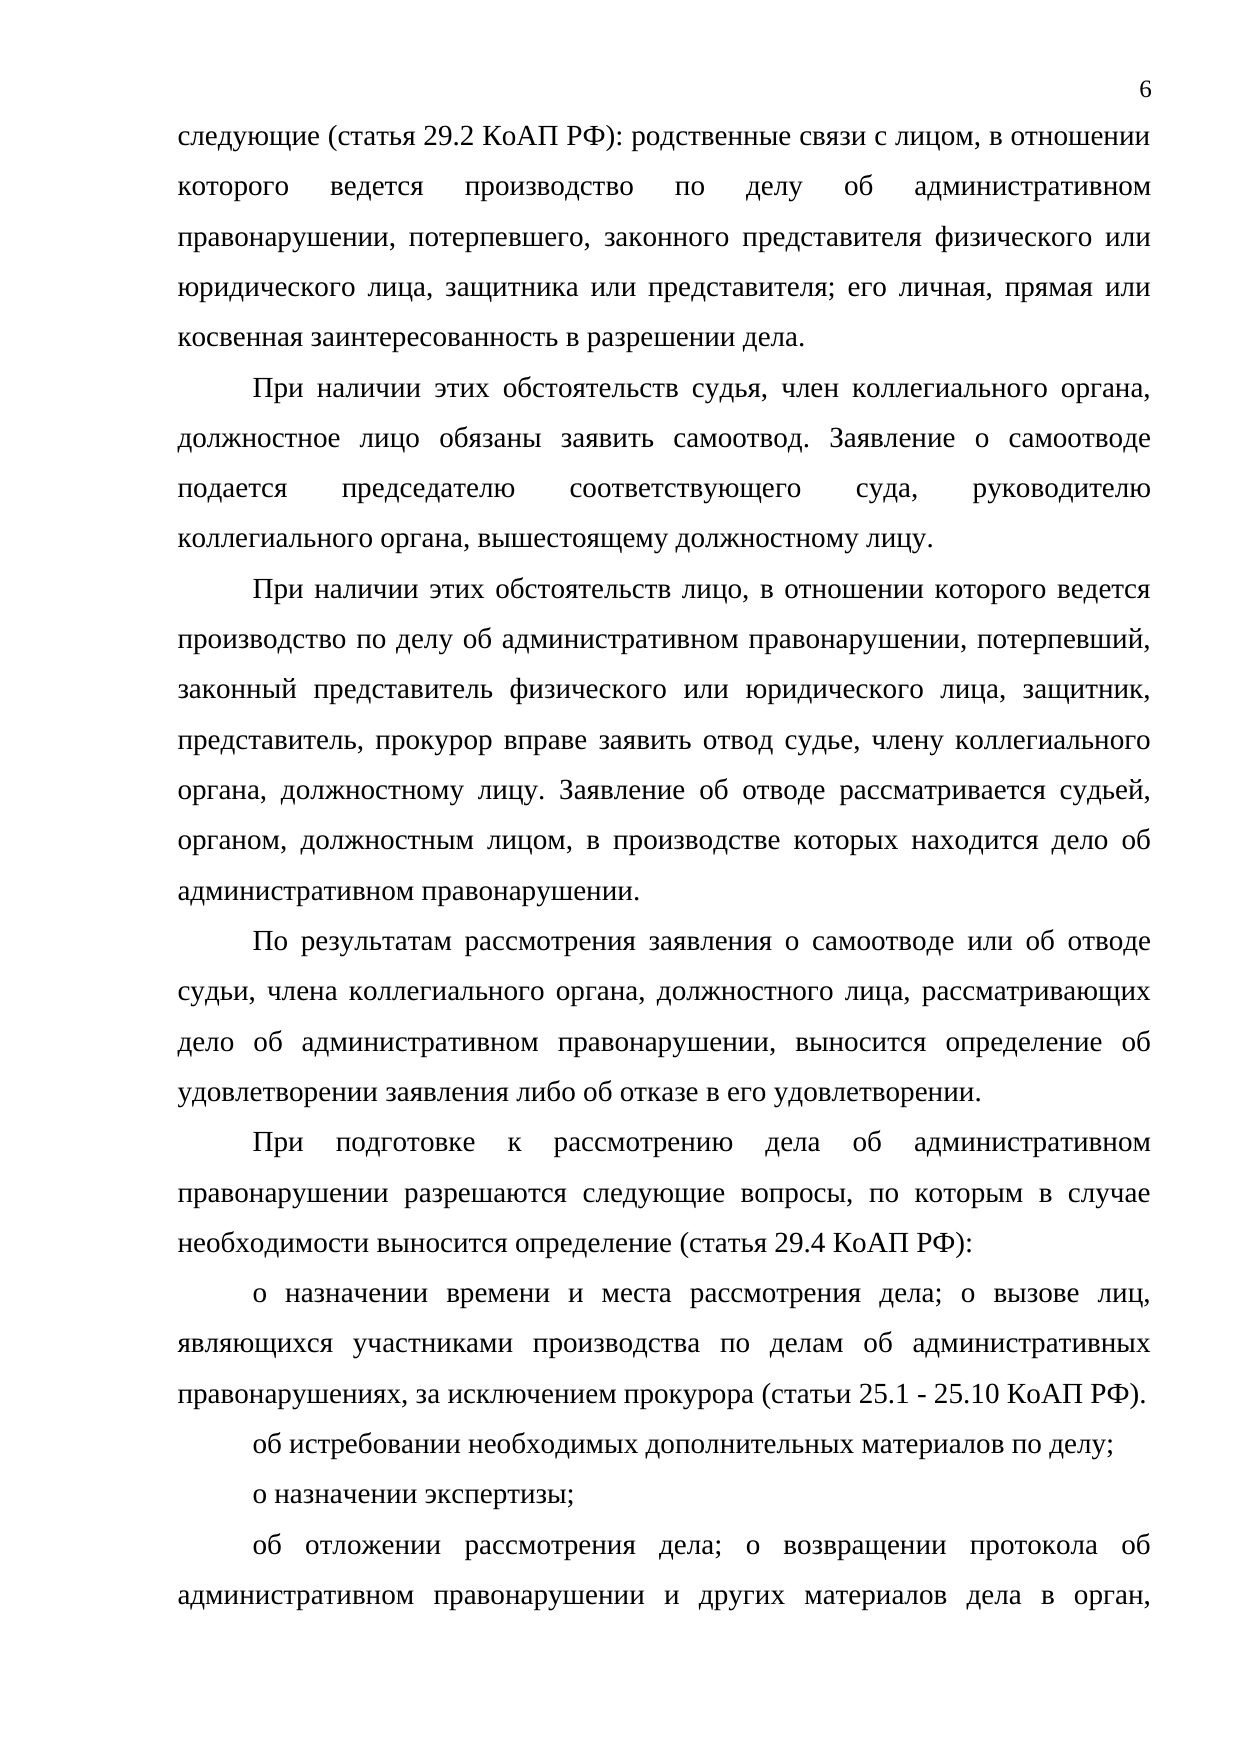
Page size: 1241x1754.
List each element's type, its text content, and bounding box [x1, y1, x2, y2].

text о назначении времени и места рассмотрения дела; о вызове лиц, являющихся участниками производства по делам об административных правонарушениях, за исключением прокурора (статьи 25.1 - 25.10 КоАП РФ). [177, 1275, 1152, 1409]
text об истребовании необходимых дополнительных материалов по делу; [177, 1426, 1152, 1460]
text При наличии этих обстоятельств судья, член коллегиального органа, должностное лицо обязаны заявить самоотвод. Заявление о самоотводе подается председателю соответствующего суда, руководителю коллегиального органа, вышестоящему должностному лицу. [177, 370, 1152, 554]
text При подготовке к рассмотрению дела об административном правонарушении разрешаются следующие вопросы, по которым в случае необходимости выносится определение (статья 29.4 КоАП РФ): [177, 1124, 1152, 1258]
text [177, 118, 1152, 353]
text По результатам рассмотрения заявления о самоотводе или об отводе судьи, члена коллегиального органа, должностного лица, рассматривающих дело об административном правонарушении, выносится определение об удовлетворении заявления либо об отказе в его удовлетворении. [177, 923, 1152, 1108]
text о назначении экспертизы; [177, 1477, 1152, 1510]
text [177, 1527, 1152, 1611]
text При наличии этих обстоятельств лицо, в отношении которого ведется производство по делу об административном правонарушении, потерпевший, законный представитель физического или юридического лица, защитник, представитель, прокурор вправе заявить отвод судье, члену коллегиального органа, должностному лицу. Заявление об отводе рассматривается судьей, органом, должностным лицом, в производстве которых находится дело об административном правонарушении. [177, 571, 1152, 906]
